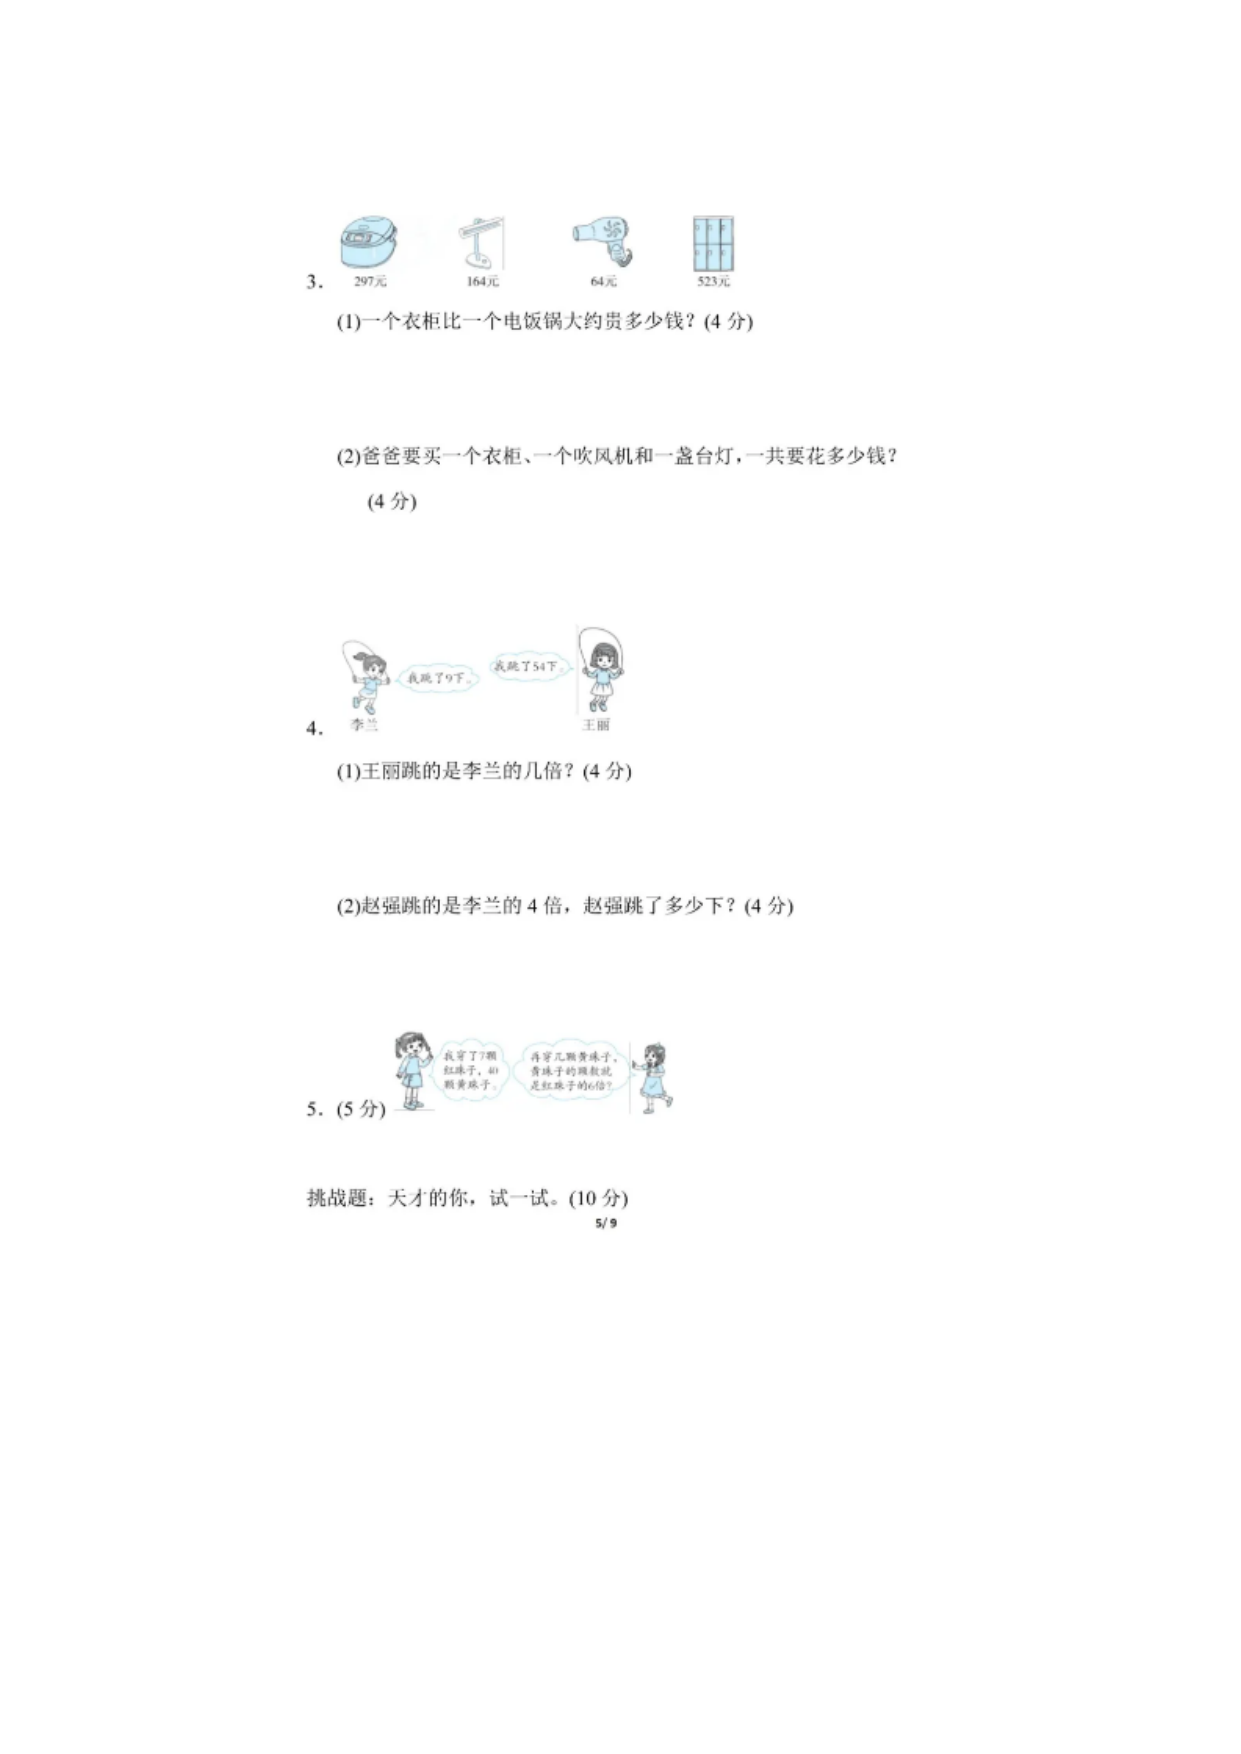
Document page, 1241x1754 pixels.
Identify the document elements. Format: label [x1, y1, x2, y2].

picture [238, 162, 1002, 1241]
